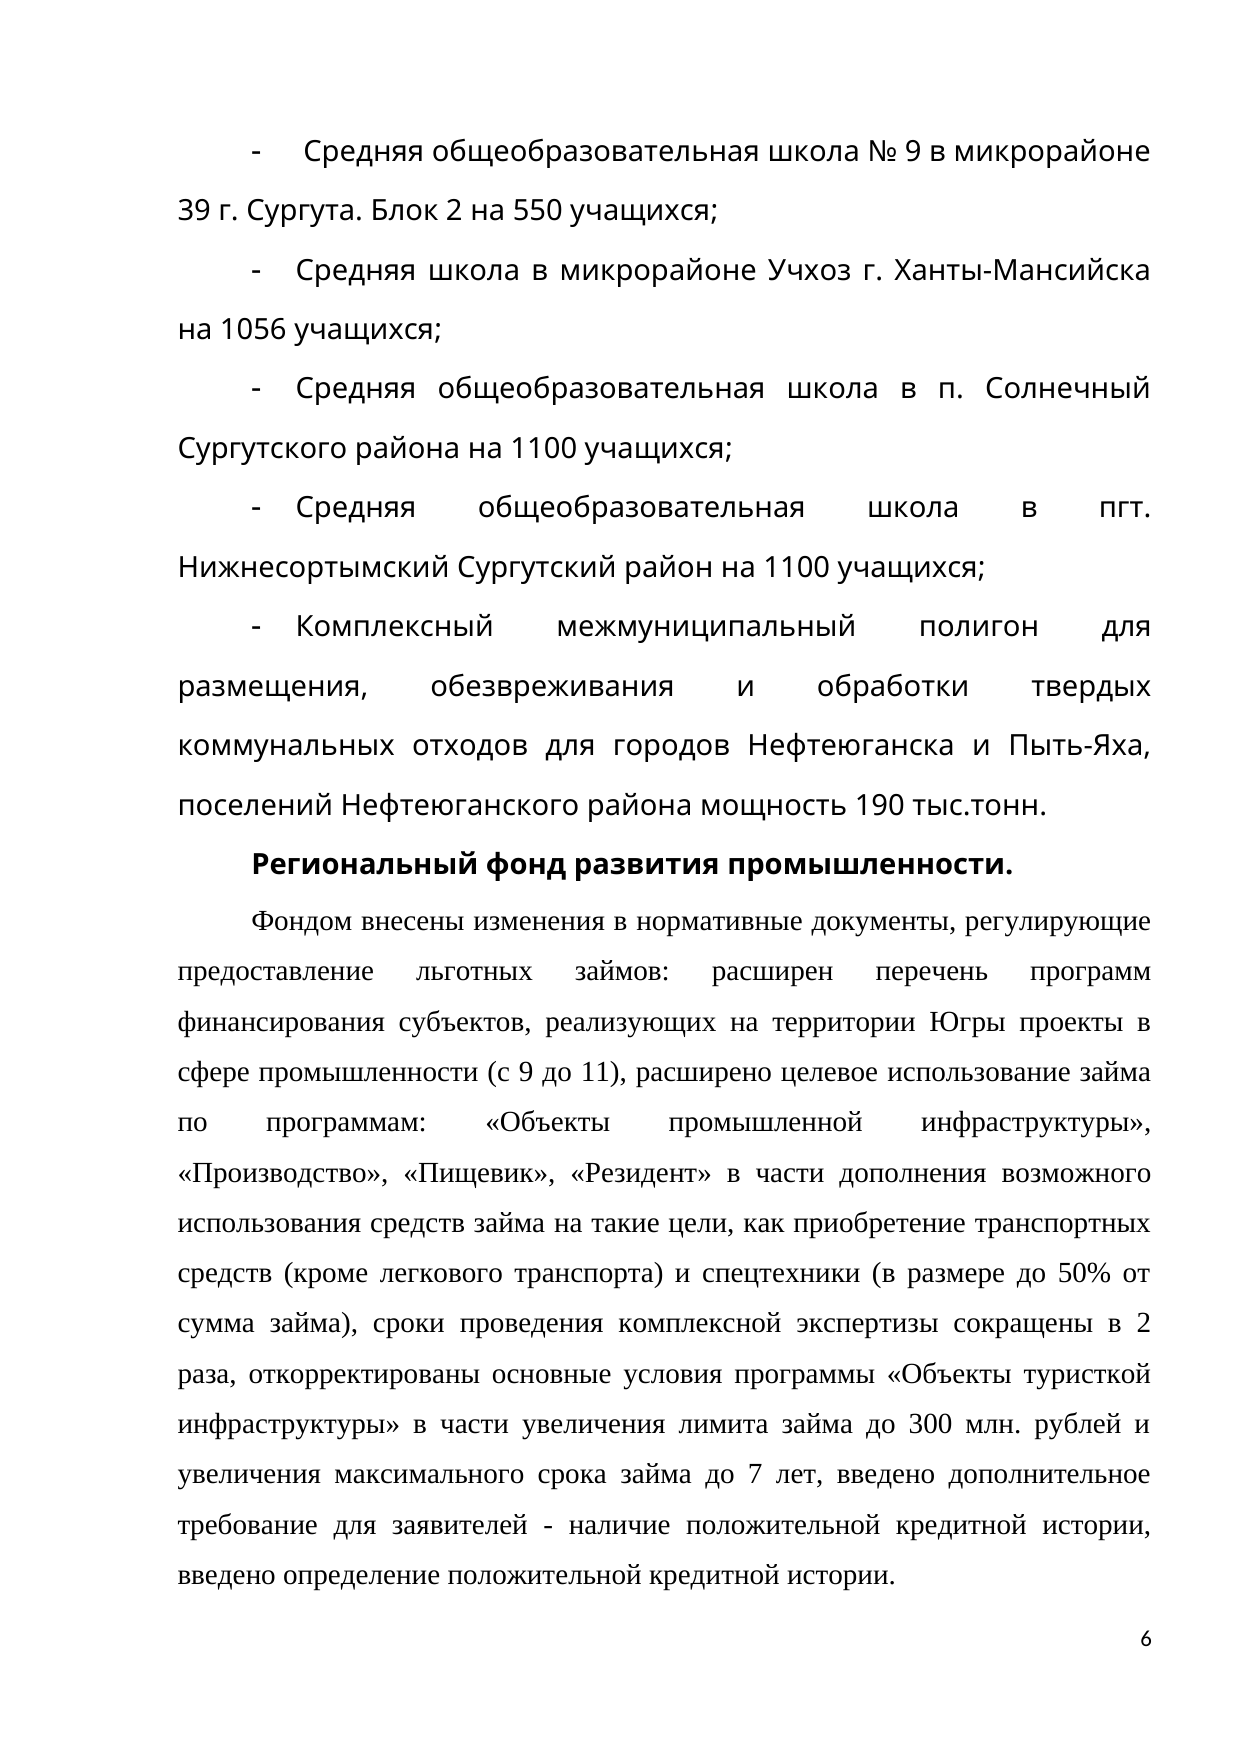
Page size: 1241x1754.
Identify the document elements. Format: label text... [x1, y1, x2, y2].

list Средняя школа в микрорайоне Учхоз г. Ханты-Мансийска на 1056 учащихся; [177, 249, 1152, 348]
list Средняя общеобразовательная школа в пгт. Нижнесортымский Сургутский район на 1100 учащихся; [177, 487, 1152, 586]
list Комплексный межмуниципальный полигон для размещения, обезвреживания и обработки твердых коммунальных отходов для городов Нефтеюганска и Пыть-Яха, поселений Нефтеюганского района мощность 190 тыс.тонн. [177, 606, 1152, 824]
list Средняя общеобразовательная школа в п. Солнечный Сургутского района на 1100 учащихся; [177, 368, 1152, 467]
list Средняя общеобразовательная школа № 9 в микрорайоне 39 г. Сургута. Блок 2 на 550 учащихся; [177, 130, 1152, 229]
text Фондом внесены изменения в нормативные документы, регулирующие предоставление льготных займов: расширен перечень программ финансирования субъектов, реализующих на территории Югры проекты в сфере промышленности (с 9 до 11), расширено целевое использование займа по программам: «Объекты промышленной инфраструктуры», «Производство», «Пищевик», «Резидент» в части дополнения возможного использования средств займа на такие цели, как приобретение транспортных средств (кроме легкового транспорта) и спецтехники (в размере до 50% от сумма займа), сроки проведения комплексной экспертизы сокращены в 2 раза, откорректированы основные условия программы «Объекты туристкой инфраструктуры» в части увеличения лимита займа до 300 млн. рублей и увеличения максимального срока займа до 7 лет, введено дополнительное требование для заявителей - наличие положительной кредитной истории, введено определение положительной кредитной истории. [177, 903, 1152, 1591]
text Региональный фонд развития промышленности. [177, 844, 1152, 883]
